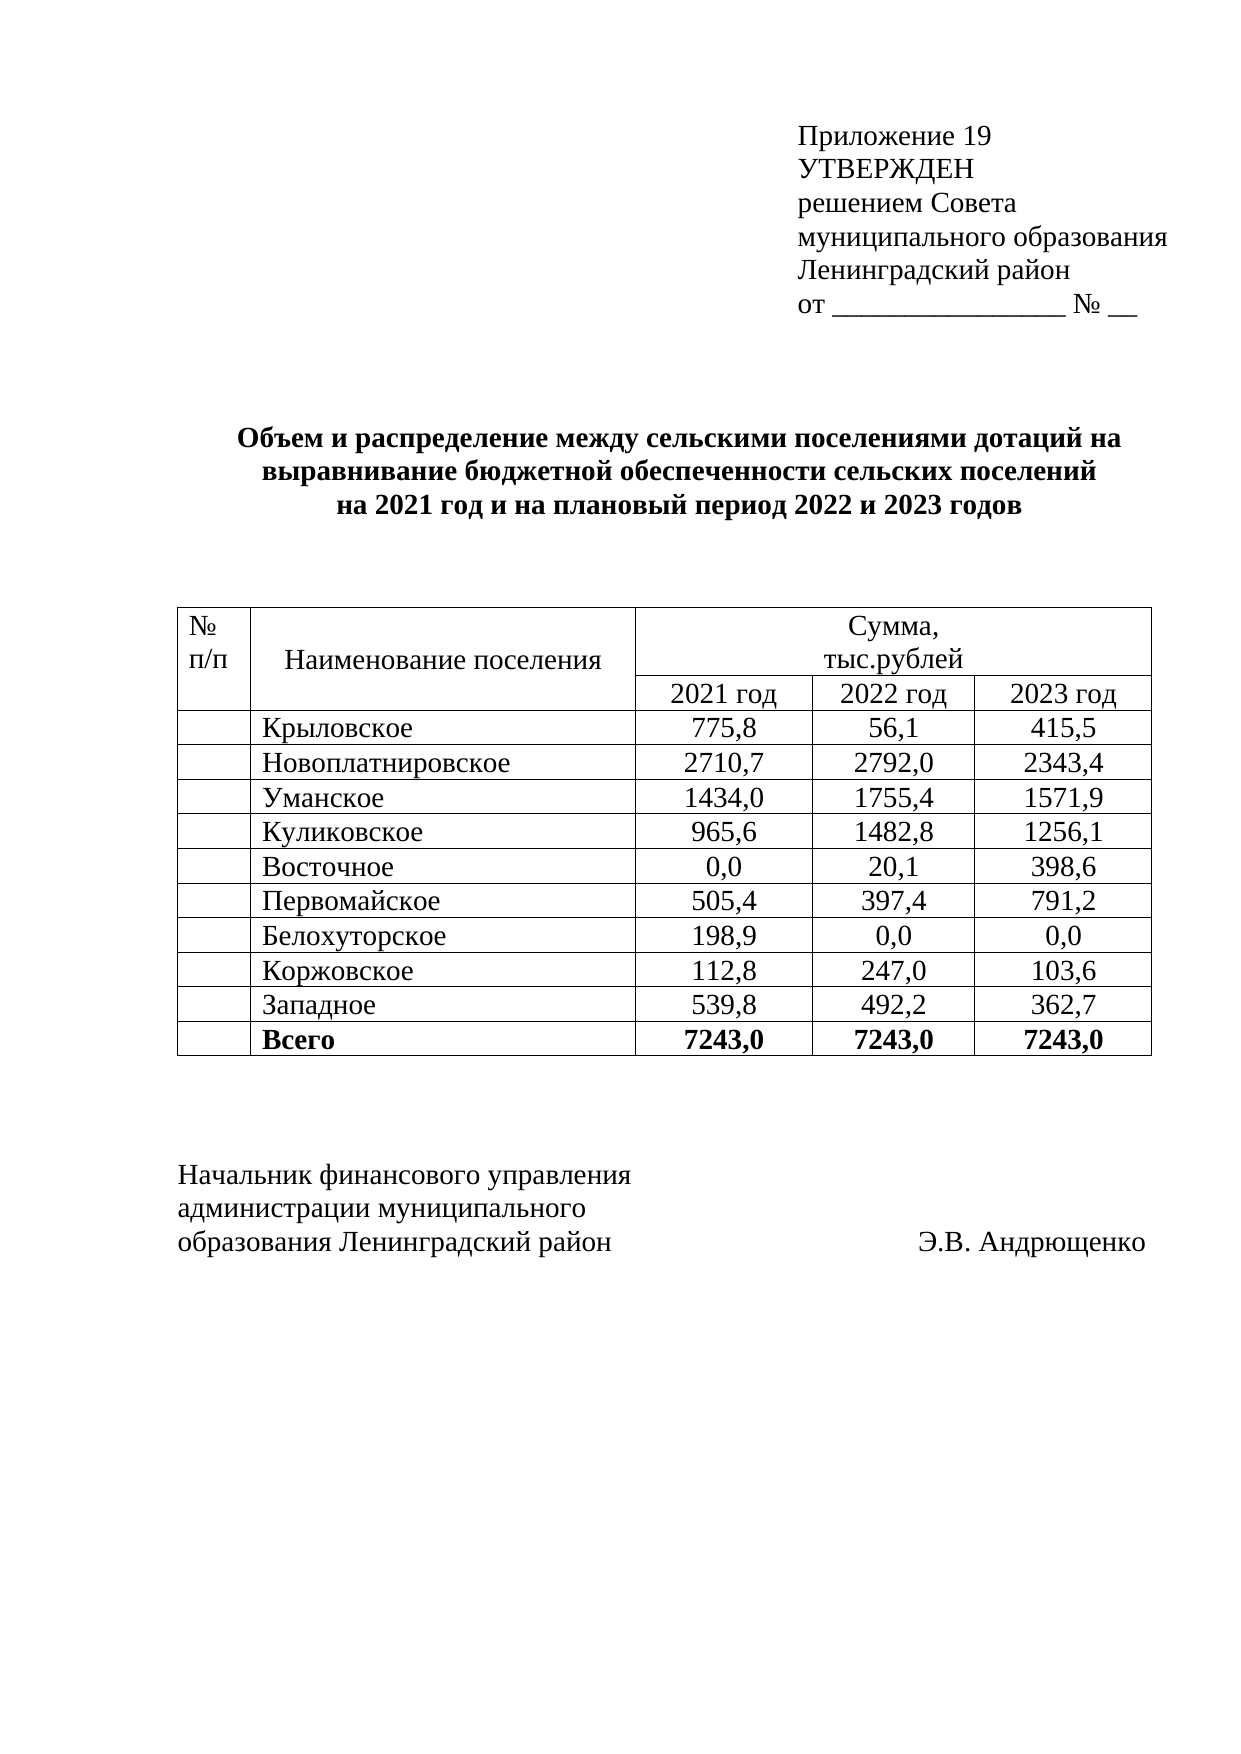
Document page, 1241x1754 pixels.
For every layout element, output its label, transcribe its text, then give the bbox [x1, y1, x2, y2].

table_cell Белохуторское [251, 918, 635, 952]
table_cell 791,2 [975, 884, 1151, 917]
table_cell 112,8 [636, 953, 812, 986]
text Объем и распределение между сельскими поселениями дотаций на выравнивание бюджетной обеспеченности сельских поселений [177, 420, 1181, 487]
table_cell 539,8 [636, 987, 812, 1021]
table_cell 0,0 [975, 918, 1151, 952]
table_cell 775,8 [636, 711, 812, 744]
table_cell 1434,0 [636, 780, 812, 813]
table_cell Коржовское [251, 953, 635, 986]
table_cell [178, 814, 250, 848]
table_cell 398,6 [975, 849, 1151, 882]
table_header Сумма, тыс.рублей [636, 608, 1151, 675]
table_cell 1571,9 [975, 780, 1151, 813]
table_cell [178, 953, 250, 986]
text Приложение 19 [797, 118, 1181, 152]
table_cell 505,4 [636, 884, 812, 917]
table_cell 2021 год [636, 676, 812, 709]
table_cell Крыловское [251, 711, 635, 744]
table_cell 0,0 [636, 849, 812, 882]
text от ________________ № __ [797, 286, 1181, 319]
table_cell 2023 год [975, 676, 1151, 709]
table_cell [178, 884, 250, 917]
table_cell 492,2 [813, 987, 974, 1021]
table_cell [178, 918, 250, 952]
table_cell 1755,4 [813, 780, 974, 813]
table_cell [178, 849, 250, 882]
table_cell 362,7 [975, 987, 1151, 1021]
table_cell 2792,0 [813, 745, 974, 779]
table_cell Восточное [251, 849, 635, 882]
table_cell 2343,4 [975, 745, 1151, 779]
table_cell 2710,7 [636, 745, 812, 779]
table_cell [178, 780, 250, 813]
text Начальник финансового управления [177, 1157, 1181, 1191]
table_cell [178, 711, 250, 744]
text УТВЕРЖДЕН [797, 152, 1181, 185]
table_cell Уманское [251, 780, 635, 813]
table_cell Куликовское [251, 814, 635, 848]
table_cell 7243,0 [975, 1022, 1151, 1055]
table_cell [178, 1022, 250, 1055]
text на 2021 год и на плановый период 2022 и 2023 годов [177, 487, 1181, 521]
text образования Ленинградский район Э.В. Андрющенко [177, 1224, 1181, 1258]
table_header № п/п [178, 608, 250, 709]
table_cell Первомайское [251, 884, 635, 917]
table_cell Новоплатнировское [251, 745, 635, 779]
table_cell 0,0 [813, 918, 974, 952]
table_cell Всего [251, 1022, 635, 1055]
table_cell 20,1 [813, 849, 974, 882]
table_cell 247,0 [813, 953, 974, 986]
table_cell [178, 987, 250, 1021]
text решением Совета муниципального образования Ленинградский район [797, 185, 1181, 286]
table_cell 103,6 [975, 953, 1151, 986]
table_cell 7243,0 [813, 1022, 974, 1055]
table_cell 415,5 [975, 711, 1151, 744]
table_cell Западное [251, 987, 635, 1021]
table_cell 2022 год [813, 676, 974, 709]
table_cell 397,4 [813, 884, 974, 917]
table_cell 56,1 [813, 711, 974, 744]
text администрации муниципального [177, 1191, 1181, 1224]
table_cell 965,6 [636, 814, 812, 848]
table_cell [178, 745, 250, 779]
table_cell 1482,8 [813, 814, 974, 848]
table_cell 198,9 [636, 918, 812, 952]
table_cell 1256,1 [975, 814, 1151, 848]
table_cell 7243,0 [636, 1022, 812, 1055]
table_header Наименование поселения [251, 608, 635, 709]
